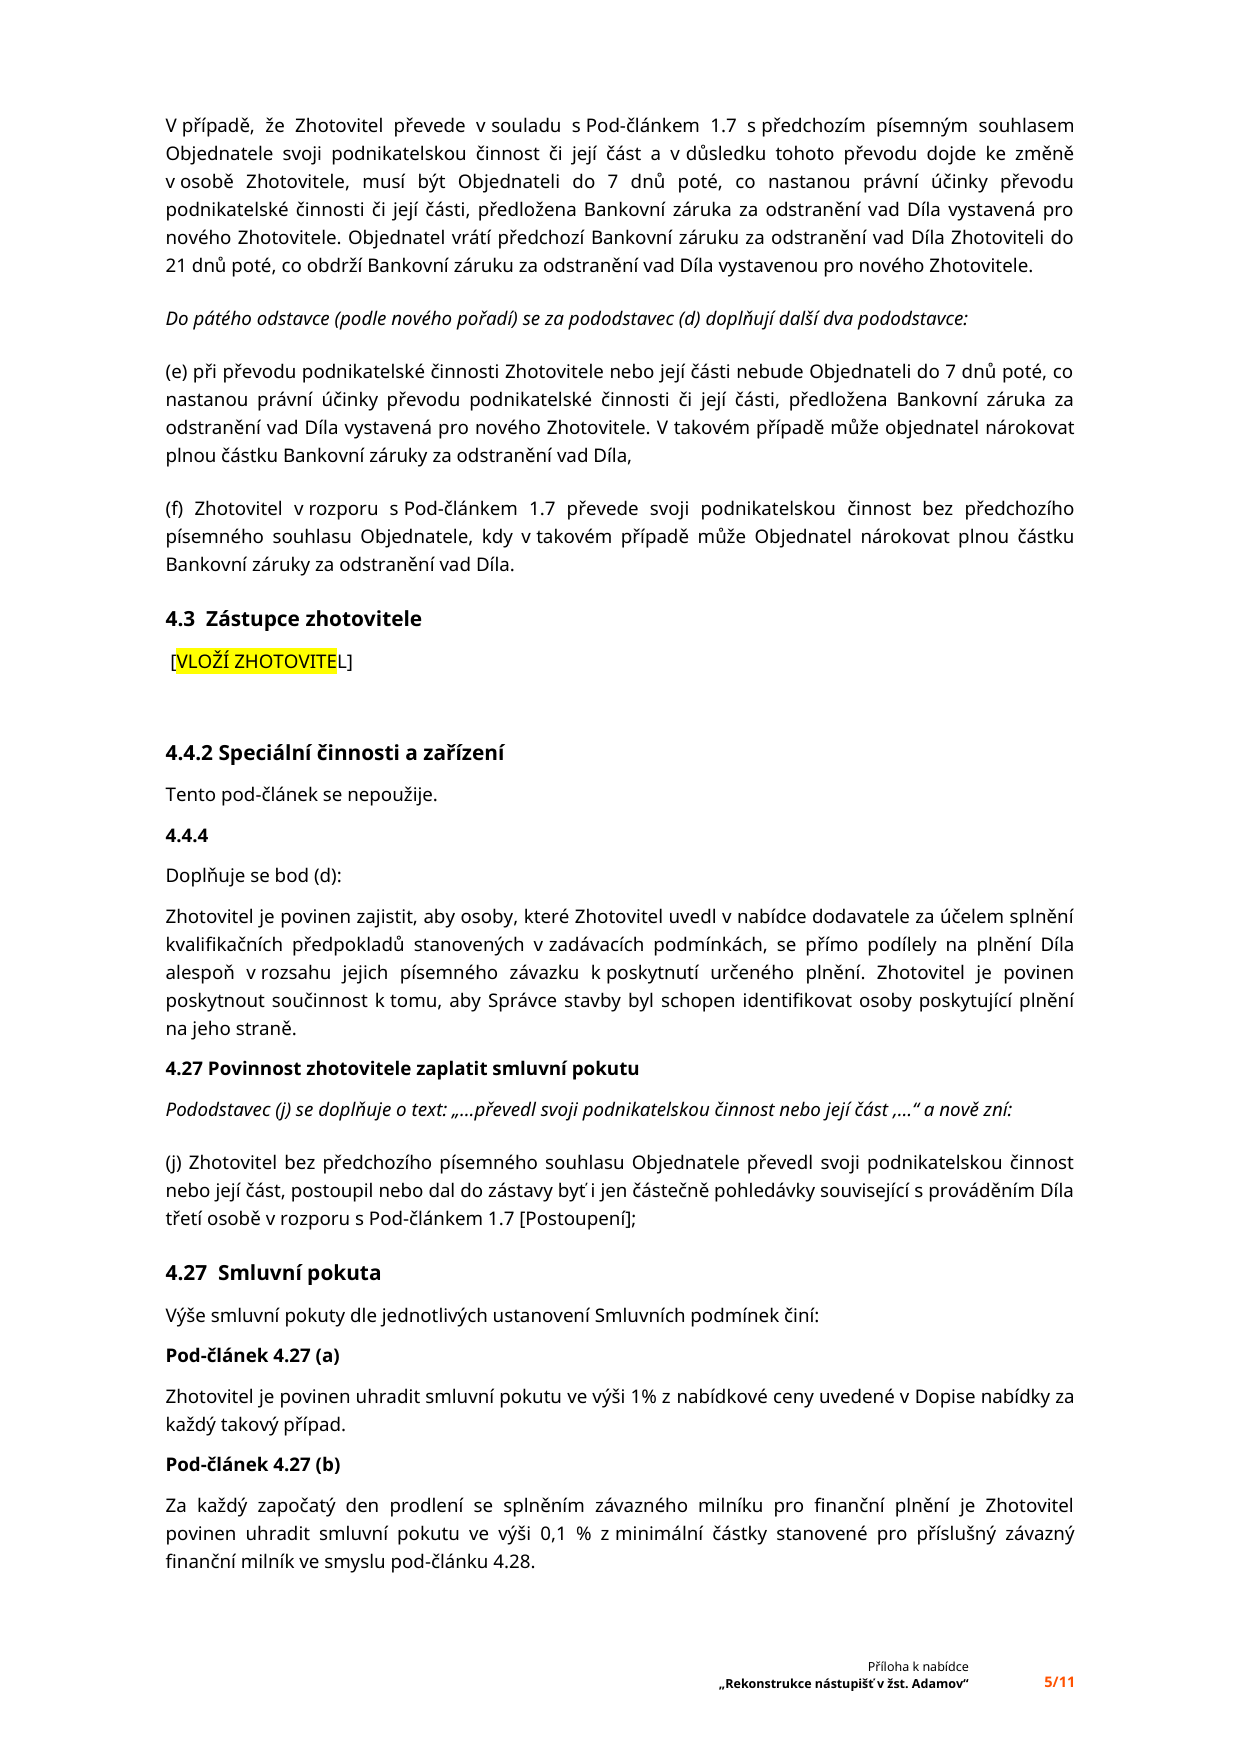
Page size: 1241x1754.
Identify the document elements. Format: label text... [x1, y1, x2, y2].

text Tento pod-článek se nepoužije. [165, 781, 1075, 807]
text 4.4.2 Speciální činnosti a zařízení [165, 738, 1075, 766]
text (e) při převodu podnikatelské činnosti Zhotovitele nebo její části nebude Objednateli do 7 dnů poté, co nastanou právní účinky převodu podnikatelské činnosti či její části, předložena Bankovní záruka za odstranění vad Díla vystavená pro nového Zhotovitele. V takovém případě může objednatel nárokovat plnou částku Bankovní záruky za odstranění vad Díla, [165, 358, 1075, 468]
text Zhotovitel je povinen zajistit, aby osoby, které Zhotovitel uvedl v nabídce dodavatele za účelem splnění kvalifikačních předpokladů stanovených v zadávacích podmínkách, se přímo podílely na plnění Díla alespoň v rozsahu jejich písemného závazku k poskytnutí určeného plnění. Zhotovitel je povinen poskytnout součinnost k tomu, aby Správce stavby byl schopen identifikovat osoby poskytující plnění na jeho straně. [165, 903, 1075, 1041]
text 4.4.4 [165, 822, 1075, 847]
text 4.3 Zástupce zhotovitele [165, 604, 1075, 633]
text Zhotovitel je povinen uhradit smluvní pokutu ve výši 1% z nabídkové ceny uvedené v Dopise nabídky za každý takový případ. [165, 1383, 1075, 1436]
text 4.27 Povinnost zhotovitele zaplatit smluvní pokutu [165, 1056, 1075, 1081]
text (j) Zhotovitel bez předchozího písemného souhlasu Objednatele převedl svoji podnikatelskou činnost nebo její část, postoupil nebo dal do zástavy byť i jen částečně pohledávky související s prováděním Díla třetí osobě v rozporu s Pod-článkem 1.7 [Postoupení]; [165, 1149, 1075, 1231]
text V případě, že Zhotovitel převede v souladu s Pod-článkem 1.7 s předchozím písemným souhlasem Objednatele svoji podnikatelskou činnost či její část a v důsledku tohoto převodu dojde ke změně v osobě Zhotovitele, musí být Objednateli do 7 dnů poté, co nastanou právní účinky převodu podnikatelské činnosti či její části, předložena Bankovní záruka za odstranění vad Díla vystavená pro nového Zhotovitele. Objednatel vrátí předchozí Bankovní záruku za odstranění vad Díla Zhotoviteli do 21 dnů poté, co obdrží Bankovní záruku za odstranění vad Díla vystavenou pro nového Zhotovitele. [165, 112, 1075, 278]
text Do pátého odstavce (podle nového pořadí) se za pododstavec (d) doplňují další dva pododstavce: [165, 305, 1075, 331]
text Pod-článek 4.27 (b) [165, 1451, 1075, 1477]
text (f) Zhotovitel v rozporu s Pod-článkem 1.7 převede svoji podnikatelskou činnost bez předchozího písemného souhlasu Objednatele, kdy v takovém případě může Objednatel nárokovat plnou částku Bankovní záruky za odstranění vad Díla. [165, 495, 1075, 577]
text Výše smluvní pokuty dle jednotlivých ustanovení Smluvních podmínek činí: [165, 1302, 1075, 1327]
text [VLOŽÍ ZHOTOVITEL] [337, 648, 1075, 674]
text Pododstavec (j) se doplňuje o text: „…převedl svoji podnikatelskou činnost nebo její část ,…“ a nově zní: [165, 1096, 1075, 1122]
text Pod-článek 4.27 (a) [165, 1342, 1075, 1368]
text Za každý započatý den prodlení se splněním závazného milníku pro finanční plnění je Zhotovitel povinen uhradit smluvní pokutu ve výši 0,1 % z minimální částky stanovené pro příslušný závazný finanční milník ve smyslu pod-článku 4.28. [165, 1492, 1075, 1573]
text Doplňuje se bod (d): [165, 862, 1075, 888]
text 4.27 Smluvní pokuta [165, 1258, 1075, 1287]
